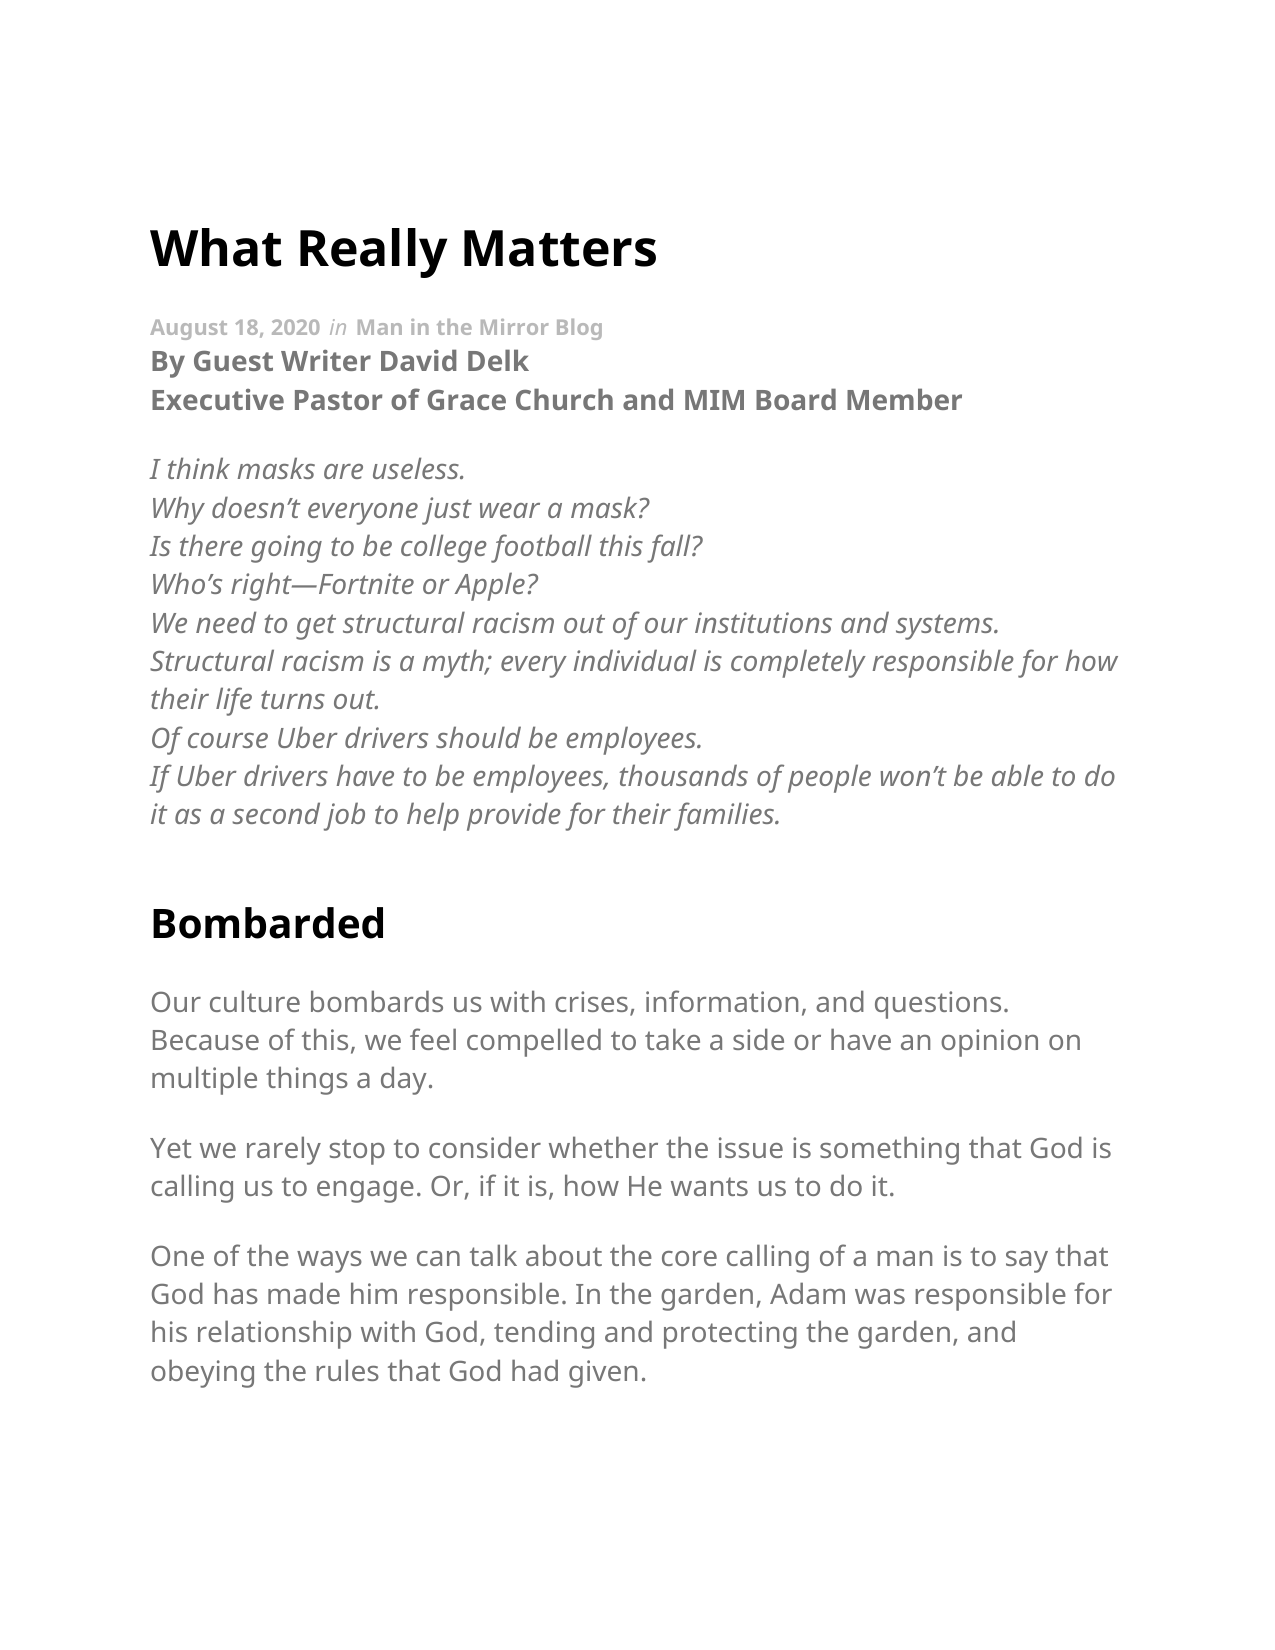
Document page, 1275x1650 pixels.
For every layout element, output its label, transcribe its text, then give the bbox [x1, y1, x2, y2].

text I think masks are useless. Why doesn’t everyone just wear a mask? Is there going to be college football this fall? Who’s right—Fortnite or Apple? We need to get structural racism out of our institutions and systems. Structural racism is a myth; every individual is completely responsible for how their life turns out. Of course Uber drivers should be employees. If Uber drivers have to be employees, thousands of people won’t be able to do it as a second job to help provide for their families. [150, 449, 1125, 833]
text What Really Matters [150, 212, 1125, 281]
text August 18, 2020 in Man in the Mirror Blog [150, 312, 1125, 342]
text One of the ways we can talk about the core calling of a man is to say that God has made him responsible. In the garden, Adam was responsible for his relationship with God, tending and protecting the garden, and obeying the rules that God had given. [150, 1236, 1125, 1389]
text Our culture bombards us with crises, information, and questions. Because of this, we feel compelled to take a side or have an opinion on multiple things a day. [150, 982, 1125, 1097]
text By Guest Writer David Delk Executive Pastor of Grace Church and MIM Board Member [150, 342, 1125, 418]
text Yet we rarely stop to consider whether the issue is something that God is calling us to engage. Or, if it is, how He wants us to do it. [150, 1128, 1125, 1205]
text Bombarded [150, 895, 1125, 951]
